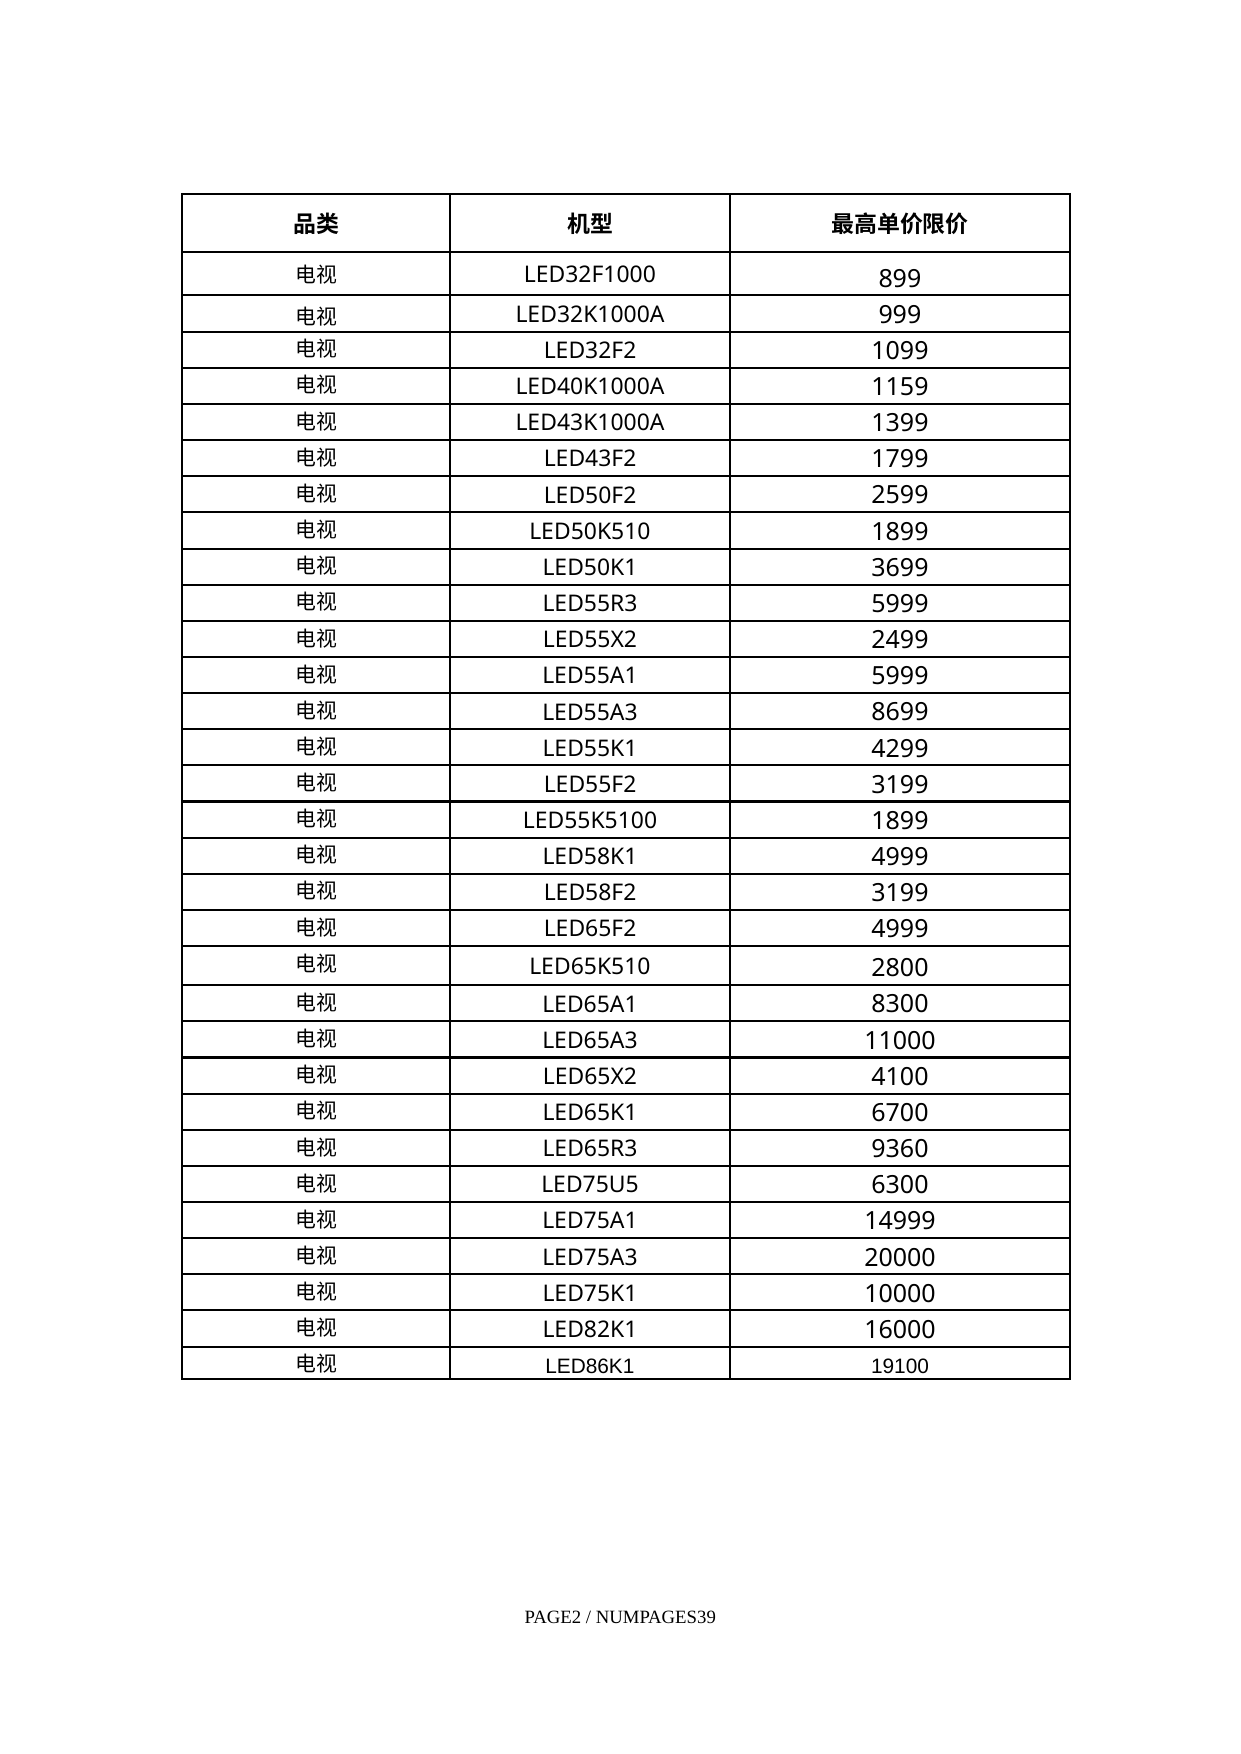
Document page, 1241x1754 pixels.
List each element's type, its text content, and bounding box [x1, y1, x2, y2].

table_cell 2499 [731, 622, 1069, 656]
table_cell LED65K1 [451, 1095, 729, 1129]
table_cell LED82K1 [451, 1311, 729, 1346]
table_cell LED55A1 [451, 658, 729, 692]
table_cell 4100 [731, 1059, 1069, 1092]
table_cell 8300 [731, 986, 1069, 1020]
table_cell 1099 [731, 333, 1069, 367]
table_cell LED50K1 [451, 550, 729, 583]
table_cell 1899 [731, 513, 1069, 547]
table_cell 1799 [731, 441, 1069, 475]
table_cell 电视 [183, 694, 449, 728]
table_cell 电视 [183, 839, 449, 873]
table_cell LED50F2 [451, 477, 729, 511]
table_cell 电视 [183, 947, 449, 984]
table_cell 电视 [183, 513, 449, 547]
table_cell 1399 [731, 405, 1069, 439]
table_cell LED65F2 [451, 911, 729, 945]
table_cell LED75A3 [451, 1239, 729, 1273]
table_cell 电视 [183, 911, 449, 945]
table_cell 电视 [183, 1022, 449, 1056]
table_cell 3199 [731, 766, 1069, 800]
table_cell 电视 [183, 766, 449, 800]
table_cell 电视 [183, 405, 449, 439]
table_cell 电视 [183, 1095, 449, 1129]
table_cell 4299 [731, 730, 1069, 764]
table_cell 16000 [731, 1311, 1069, 1346]
table_cell 8699 [731, 694, 1069, 728]
table_header 最高单价限价 [731, 195, 1069, 251]
table_cell LED32K1000A [451, 296, 729, 331]
table_cell LED55K5100 [451, 803, 729, 837]
table_cell LED55R3 [451, 586, 729, 620]
table_cell 11000 [731, 1022, 1069, 1056]
table_cell 电视 [183, 875, 449, 909]
table_cell 999 [731, 296, 1069, 331]
table_cell 19100 [731, 1348, 1069, 1378]
table_cell 电视 [183, 1059, 449, 1092]
table_cell 电视 [183, 253, 449, 294]
table_cell LED58F2 [451, 875, 729, 909]
table_cell 电视 [183, 986, 449, 1020]
table_cell 3199 [731, 875, 1069, 909]
table_cell 电视 [183, 1239, 449, 1273]
table_cell LED55F2 [451, 766, 729, 800]
table_cell 电视 [183, 369, 449, 403]
table_cell LED65A1 [451, 986, 729, 1020]
table_cell 电视 [183, 1167, 449, 1201]
table_cell 电视 [183, 1275, 449, 1309]
table_cell 14999 [731, 1203, 1069, 1237]
table_cell LED40K1000A [451, 369, 729, 403]
table_cell 电视 [183, 622, 449, 656]
table_cell 电视 [183, 1131, 449, 1165]
table_cell 电视 [183, 1311, 449, 1346]
table_cell LED55A3 [451, 694, 729, 728]
table_cell 电视 [183, 586, 449, 620]
table_cell 10000 [731, 1275, 1069, 1309]
table_cell 4999 [731, 911, 1069, 945]
table_cell LED86K1 [451, 1348, 729, 1378]
table_cell 3699 [731, 550, 1069, 583]
table_cell LED32F2 [451, 333, 729, 367]
table_cell 电视 [183, 333, 449, 367]
table_cell LED75K1 [451, 1275, 729, 1309]
table_cell 9360 [731, 1131, 1069, 1165]
table_cell LED32F1000 [451, 253, 729, 294]
table_cell LED65X2 [451, 1059, 729, 1092]
table_cell 电视 [183, 730, 449, 764]
table_cell LED65R3 [451, 1131, 729, 1165]
table_cell LED75U5 [451, 1167, 729, 1201]
table_cell 6300 [731, 1167, 1069, 1201]
table_cell 20000 [731, 1239, 1069, 1273]
table_cell LED65K510 [451, 947, 729, 984]
table_cell LED65A3 [451, 1022, 729, 1056]
table_cell 电视 [183, 296, 449, 331]
table_cell LED43K1000A [451, 405, 729, 439]
table_cell LED55X2 [451, 622, 729, 656]
table_cell LED58K1 [451, 839, 729, 873]
table_cell 电视 [183, 550, 449, 583]
table_cell LED50K510 [451, 513, 729, 547]
table_cell 电视 [183, 658, 449, 692]
table_header 品类 [183, 195, 449, 251]
table_cell 5999 [731, 586, 1069, 620]
table_cell 电视 [183, 477, 449, 511]
table_cell LED75A1 [451, 1203, 729, 1237]
table_cell 2599 [731, 477, 1069, 511]
table_cell 电视 [183, 803, 449, 837]
table_cell 1159 [731, 369, 1069, 403]
table_cell 6700 [731, 1095, 1069, 1129]
table_cell 电视 [183, 1348, 449, 1378]
table_cell 899 [731, 253, 1069, 294]
table_cell 1899 [731, 803, 1069, 837]
table_cell LED43F2 [451, 441, 729, 475]
table_cell LED55K1 [451, 730, 729, 764]
table_cell 5999 [731, 658, 1069, 692]
table_header 机型 [451, 195, 729, 251]
table_cell 电视 [183, 441, 449, 475]
table_cell 4999 [731, 839, 1069, 873]
table_cell 2800 [731, 947, 1069, 984]
table_cell 电视 [183, 1203, 449, 1237]
